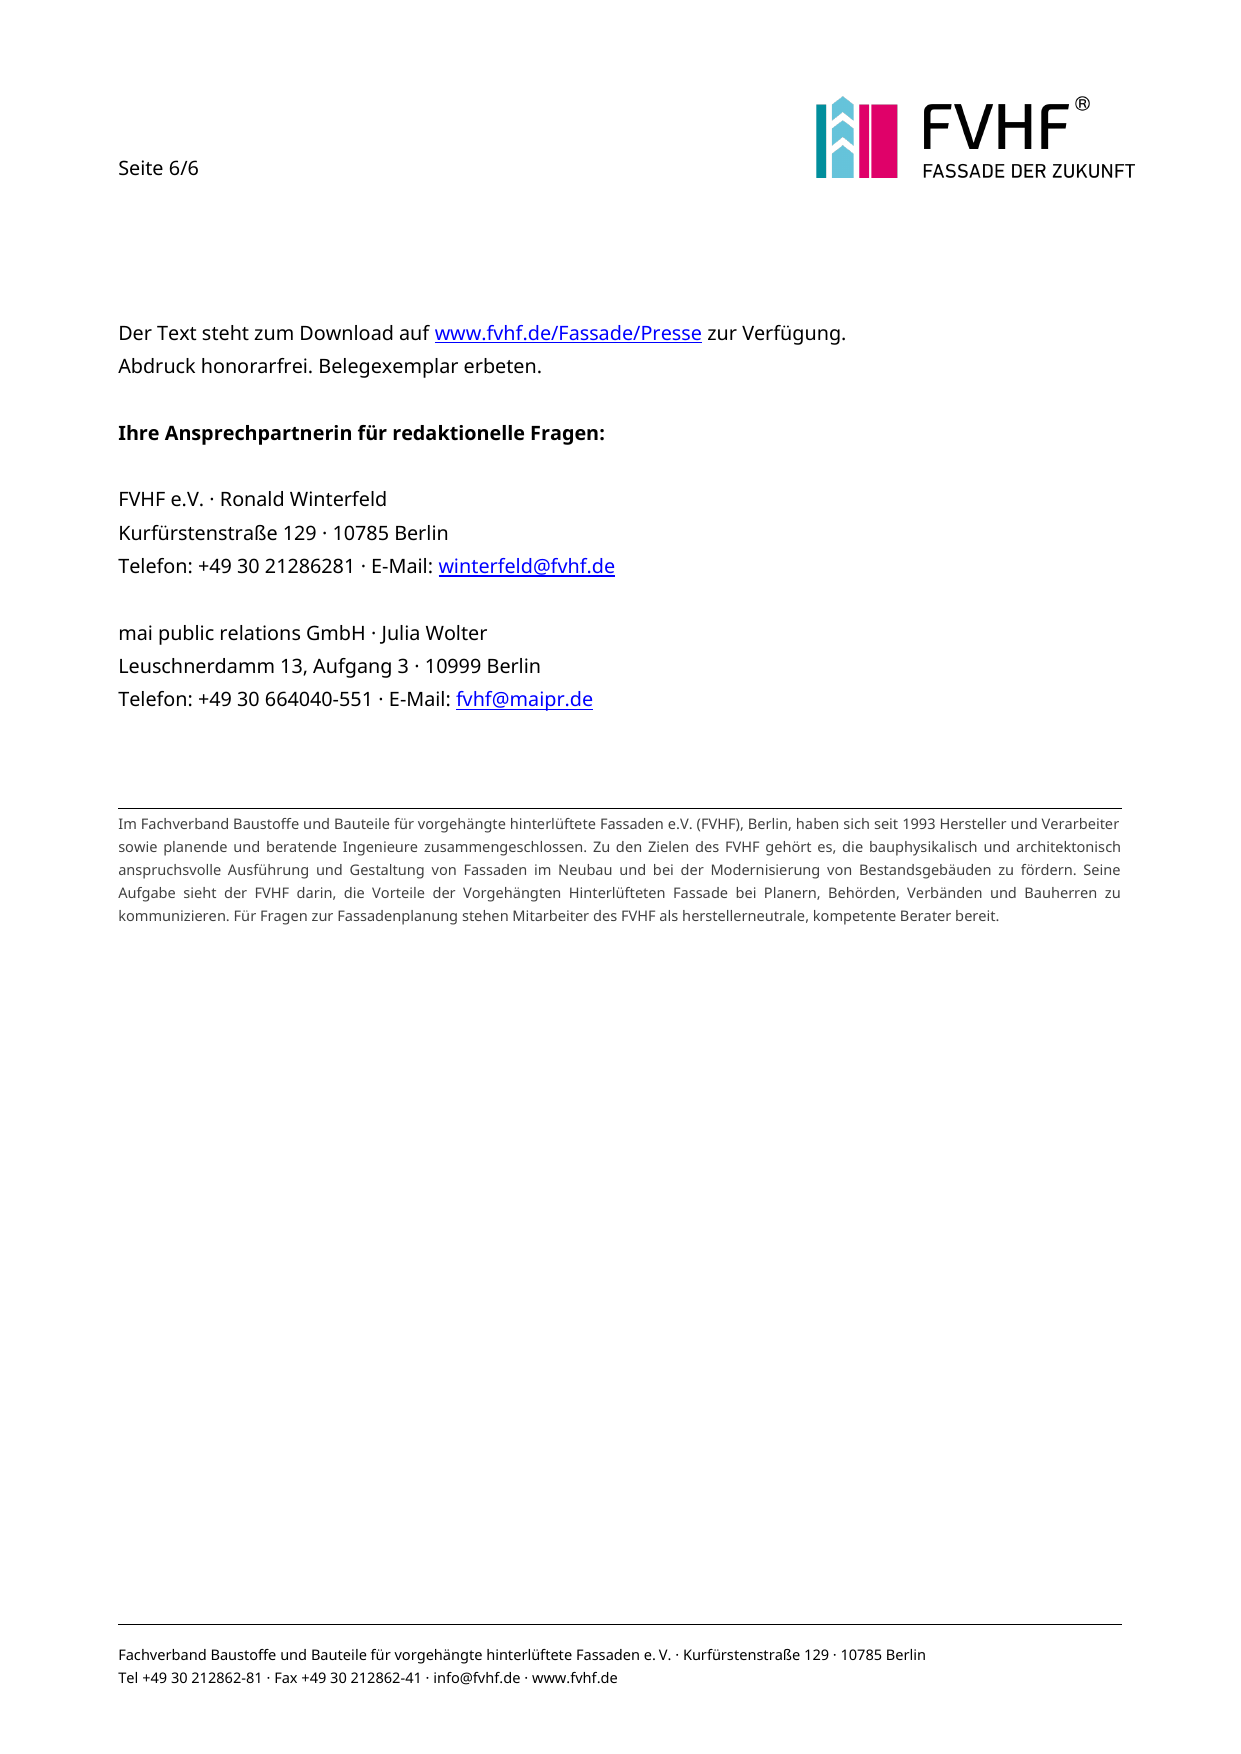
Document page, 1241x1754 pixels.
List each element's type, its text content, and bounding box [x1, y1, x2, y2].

picture [815, 95, 1136, 179]
text Telefon: +49 30 21286281 · E-Mail: winterfeld@fvhf.de [118, 546, 1122, 579]
text Im Fachverband Baustoffe und Bauteile für vorgehängte hinterlüftete Fassaden e.V. (FVHF), Berlin, haben sich seit 1993 Hersteller und Verarbeiter sowie planende und beratende Ingenieure zusammengeschlossen. Zu den Zielen des FVHF gehört es, die bauphysikalisch und architektonisch anspruchsvolle Ausführung und Gestaltung von Fassaden im Neubau und bei der Modernisierung von Bestandsgebäuden zu fördern. Seine Aufgabe sieht der FVHF darin, die Vorteile der Vorgehängten Hinterlüfteten Fassade bei Planern, Behörden, Verbänden und Bauherren zu kommunizieren. Für Fragen zur Fassadenplanung stehen Mitarbeiter des FVHF als herstellerneutrale, kompetente Berater bereit. [118, 809, 1122, 926]
text Abdruck honorarfrei. Belegexemplar erbeten. [118, 346, 1122, 379]
text mai public relations GmbH · Julia Wolter [118, 613, 1122, 646]
text Leuschnerdamm 13, Aufgang 3 · 10999 Berlin [118, 646, 1122, 679]
text Telefon: +49 30 664040-551 · E-Mail: fvhf@maipr.de [118, 679, 1122, 713]
text FVHF e.V. · Ronald Winterfeld [118, 479, 1122, 513]
text Kurfürstenstraße 129 · 10785 Berlin [118, 513, 1122, 546]
text Ihre Ansprechpartnerin für redaktionelle Fragen: [118, 413, 1122, 446]
text Der Text steht zum Download auf www.fvhf.de/Fassade/Presse zur Verfügung. [118, 313, 1122, 346]
